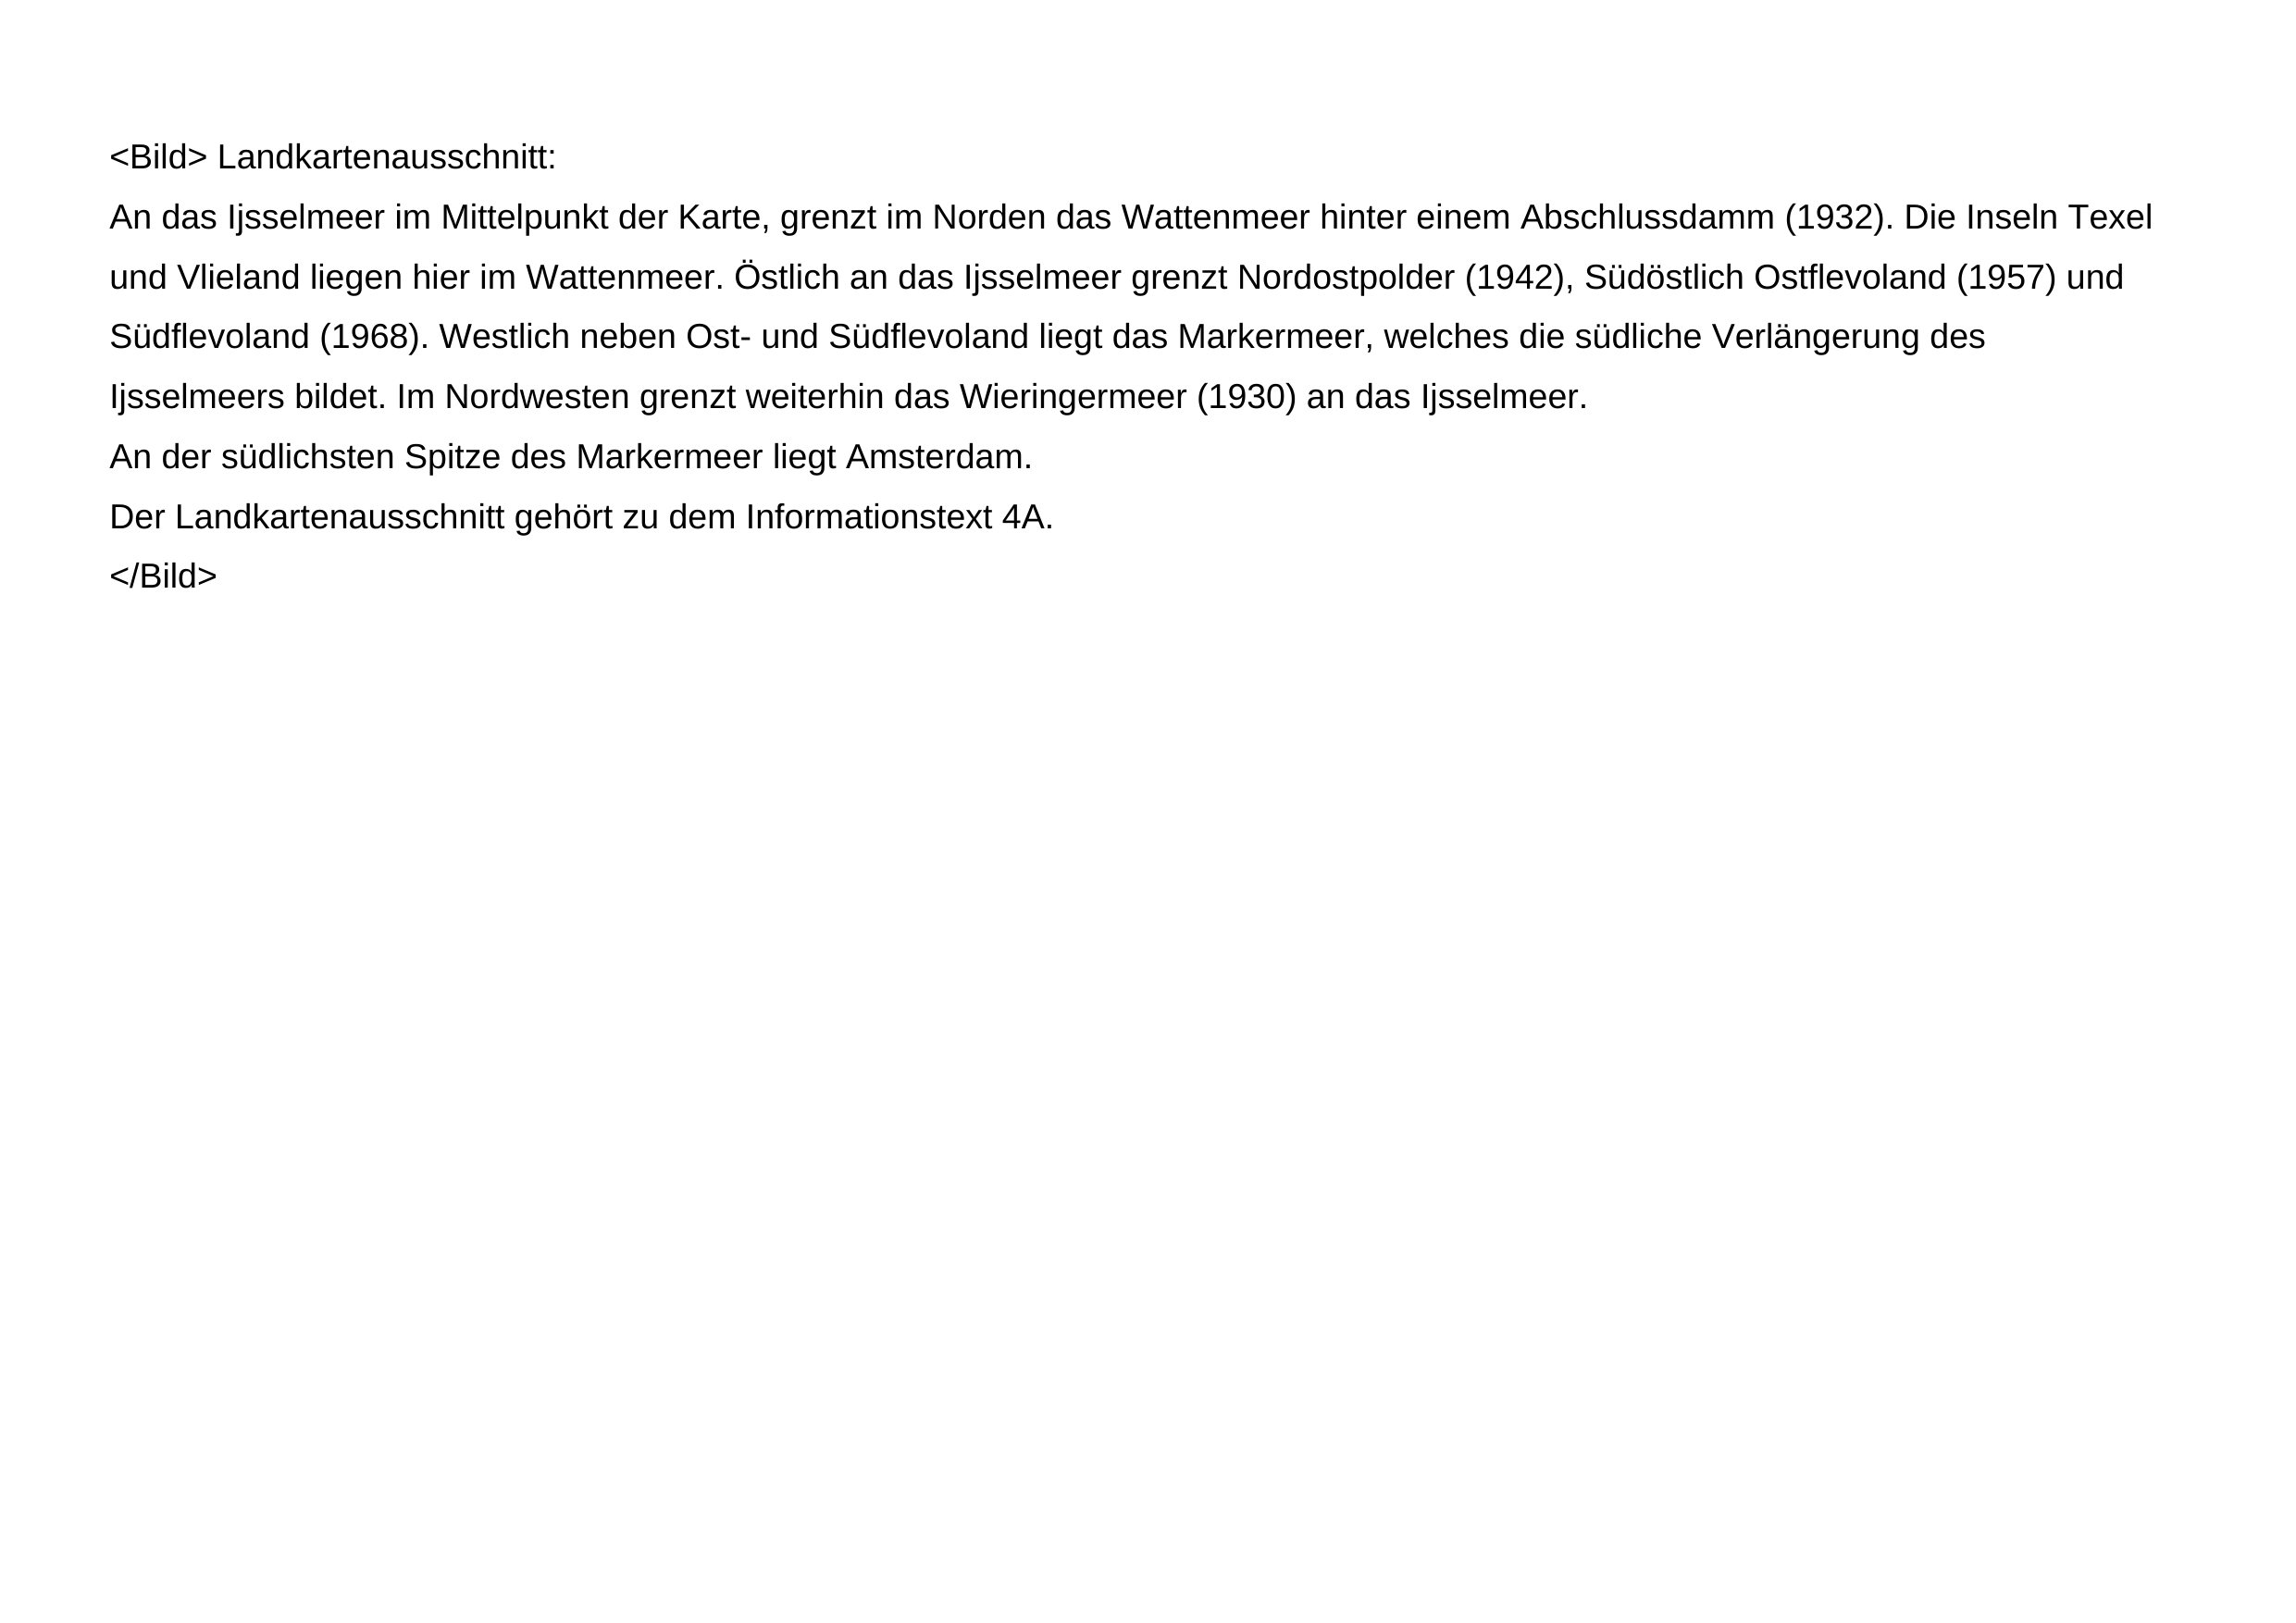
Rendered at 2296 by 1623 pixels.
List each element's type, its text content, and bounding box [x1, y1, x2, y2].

text <Bild> Landkartenausschnitt: An das Ijsselmeer im Mittelpunkt der Karte, grenzt im Norden das Wattenmeer hinter einem Abschlussdamm (1932). Die Inseln Texel und Vlieland liegen hier im Wattenmeer. Östlich an das Ijsselmeer grenzt Nordostpolder (1942), Südöstlich Ostflevoland (1957) und Südflevoland (1968). Westlich neben Ost- und Südflevoland liegt das Markermeer, welches die südliche Verlängerung des Ijsselmeers bildet. Im Nordwesten grenzt weiterhin das Wieringermeer (1930) an das Ijsselmeer. An der südlichsten Spitze des Markermeer liegt Amsterdam. Der Landkartenausschnitt gehört zu dem Informationstext 4A. </Bild> [109, 137, 2159, 595]
